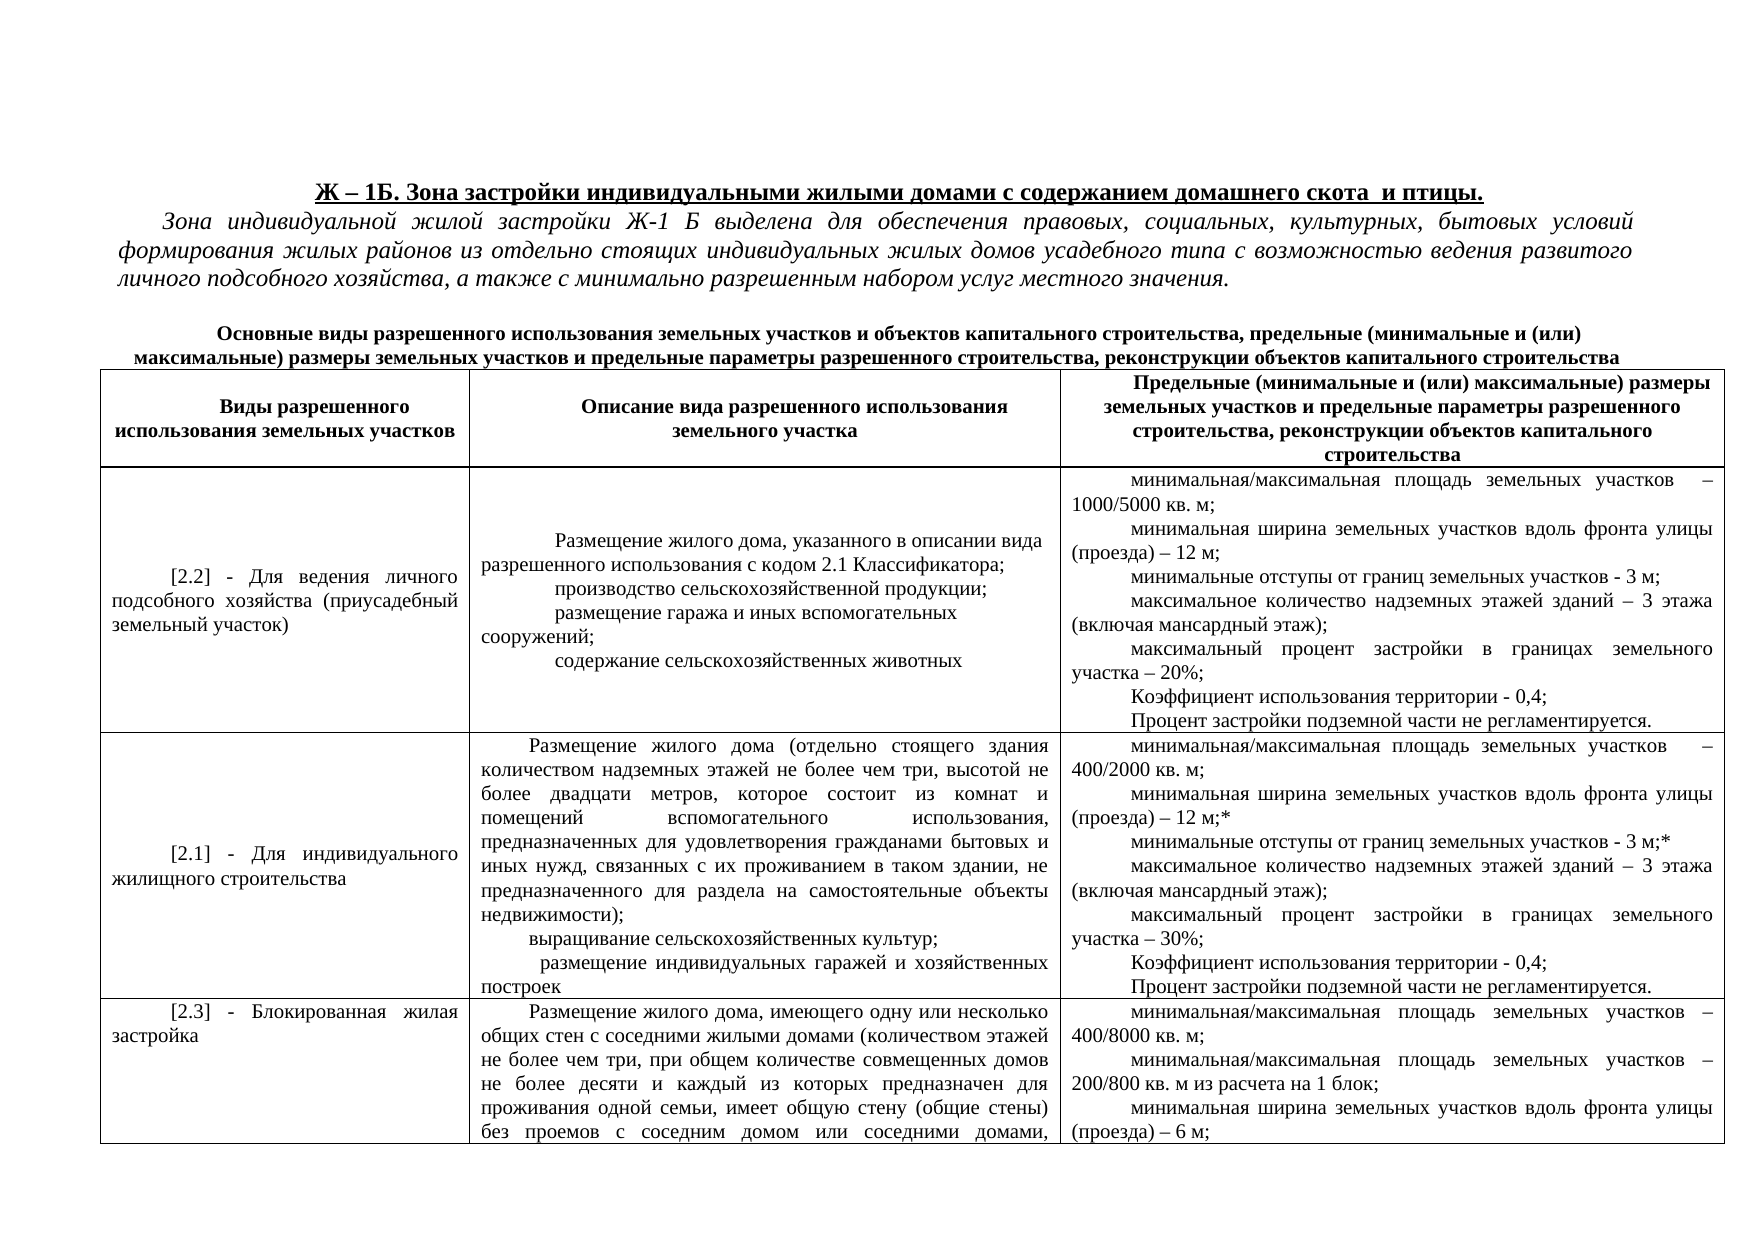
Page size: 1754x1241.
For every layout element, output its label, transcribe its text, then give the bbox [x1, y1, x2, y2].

table_cell [2.1] - Для индивидуального жилищного строительства [101, 733, 469, 998]
table_cell [2.2] - Для ведения личного подсобного хозяйства (приусадебный земельный участок) [101, 468, 469, 732]
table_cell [1061, 999, 1724, 1143]
text Основные виды разрешенного использования земельных участков и объектов капитального строительства, предельные (минимальные и (или) максимальные) размеры земельных участков и предельные параметры разрешенного строительства, реконструкции объектов капитального строительства [118, 321, 1636, 369]
table_header Описание вида разрешенного использования земельного участка [470, 370, 1060, 466]
text Зона индивидуальной жилой застройки Ж-1 Б выделена для обеспечения правовых, социальных, культурных, бытовых условий формирования жилых районов из отдельно стоящих индивидуальных жилых домов усадебного типа с возможностью ведения развитого личного подсобного хозяйства, а также с минимально разрешенным набором услуг местного значения. [118, 206, 1636, 292]
table_cell Размещение жилого дома, указанного в описании вида разрешенного использования с кодом 2.1 Классификатора; производство сельскохозяйственной продукции; размещение гаража и иных вспомогательных сооружений; содержание сельскохозяйственных животных [470, 468, 1060, 732]
table_cell минимальная/максимальная площадь земельных участков – 400/2000 кв. м; минимальная ширина земельных участков вдоль фронта улицы (проезда) – 12 м;* минимальные отступы от границ земельных участков - 3 м;* максимальное количество надземных этажей зданий – 3 этажа (включая мансардный этаж); максимальный процент застройки в границах земельного участка – 30%; Коэффициент использования территории - 0,4; Процент застройки подземной части не регламентируется. [1061, 733, 1724, 998]
table_header Виды разрешенного использования земельных участков [101, 370, 469, 466]
table_header Предельные (минимальные и (или) максимальные) размеры земельных участков и предельные параметры разрешенного строительства, реконструкции объектов капитального строительства [1061, 370, 1724, 466]
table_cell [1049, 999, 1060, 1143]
text Ж – 1Б. Зона застройки индивидуальными жилыми домами с содержанием домашнего скота и птицы. [118, 177, 1636, 206]
table_cell минимальная/максимальная площадь земельных участков – 1000/5000 кв. м; минимальная ширина земельных участков вдоль фронта улицы (проезда) – 12 м; минимальные отступы от границ земельных участков - 3 м; максимальное количество надземных этажей зданий – 3 этажа (включая мансардный этаж); максимальный процент застройки в границах земельного участка – 20%; Коэффициент использования территории - 0,4; Процент застройки подземной части не регламентируется. [1061, 468, 1724, 732]
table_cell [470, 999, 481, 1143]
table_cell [101, 999, 469, 1143]
table_cell Размещение жилого дома (отдельно стоящего здания количеством надземных этажей не более чем три, высотой не более двадцати метров, которое состоит из комнат и помещений вспомогательного использования, предназначенных для удовлетворения гражданами бытовых и иных нужд, связанных с их проживанием в таком здании, не предназначенного для раздела на самостоятельные объекты недвижимости); выращивание сельскохозяйственных культур; размещение индивидуальных гаражей и хозяйственных построек [470, 733, 1060, 998]
